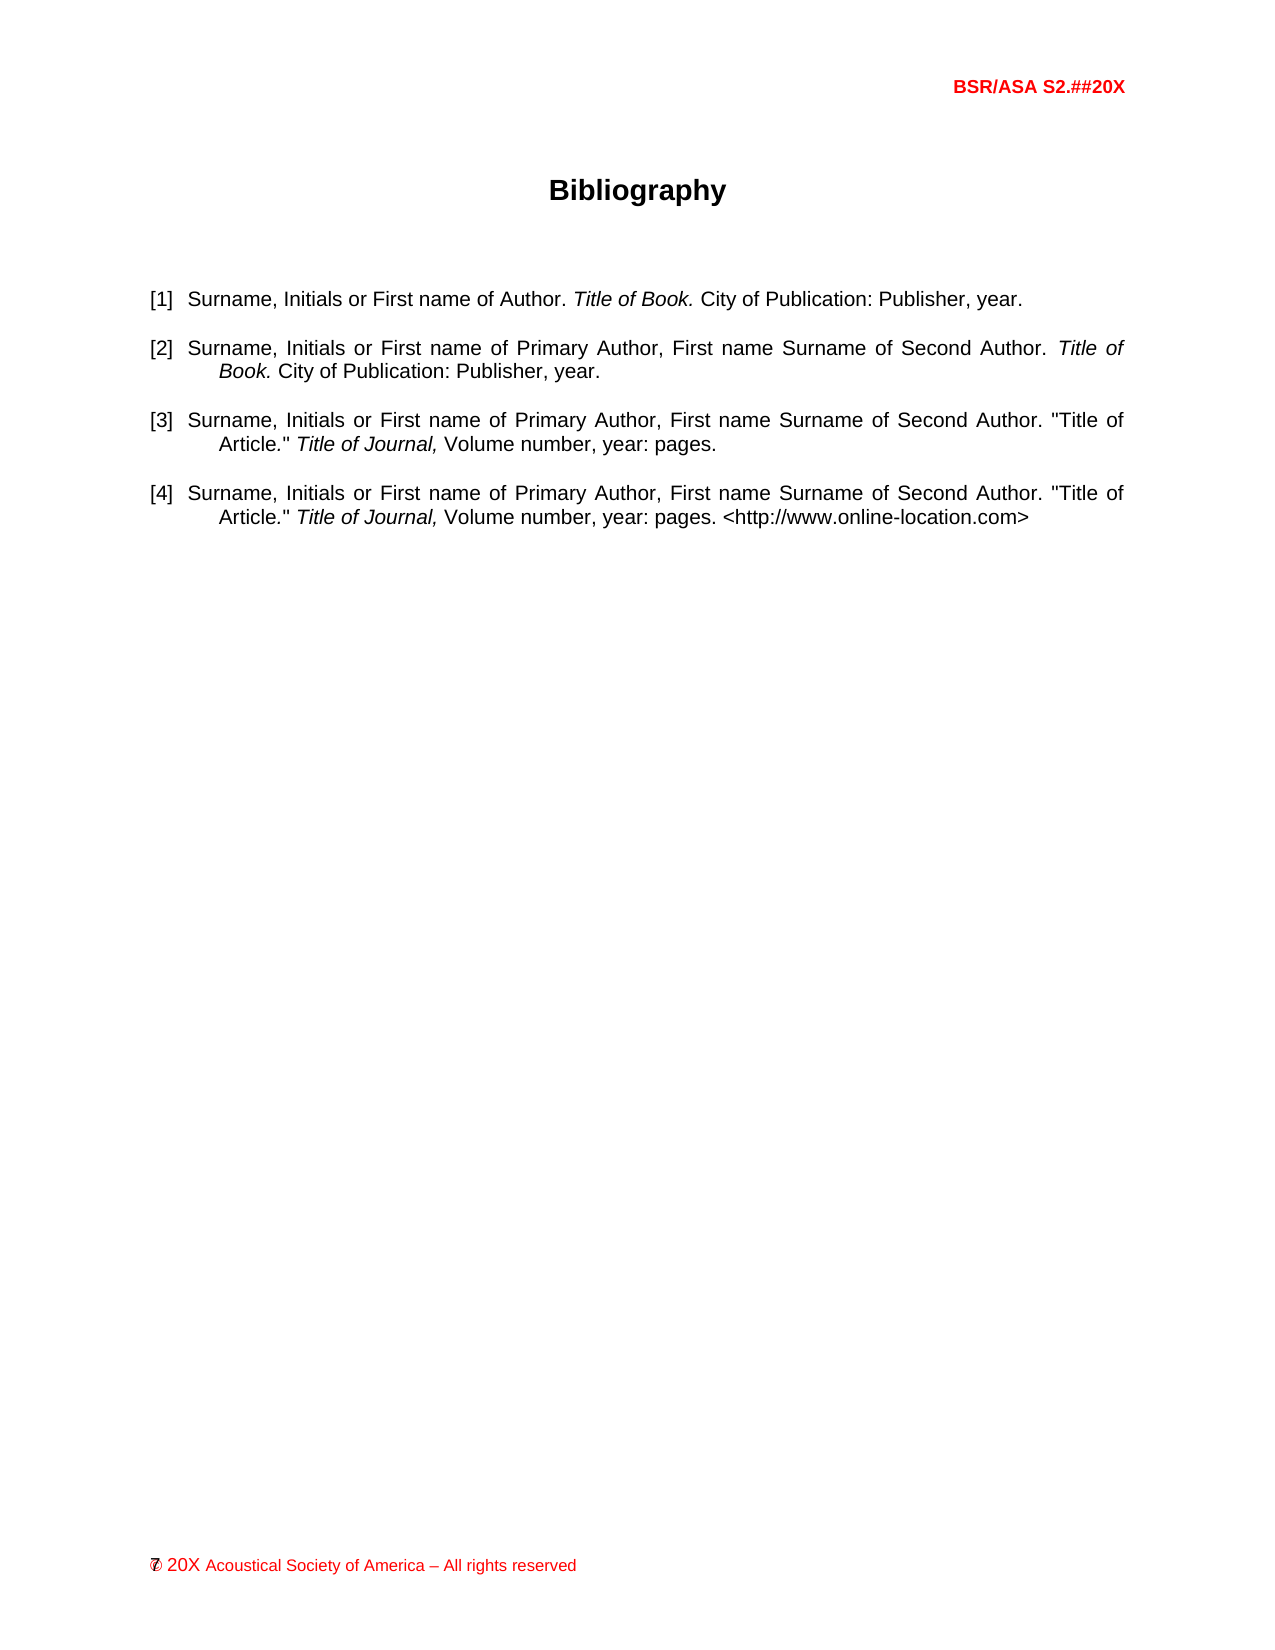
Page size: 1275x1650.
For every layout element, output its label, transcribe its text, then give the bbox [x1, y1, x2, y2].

text Surname, Initials or First name of Author. Title of Book. City of Publication: Publisher, year. [150, 286, 1125, 310]
text Surname, Initials or First name of Primary Author, First name Surname of Second Author. Title of Book. City of Publication: Publisher, year. [150, 335, 1125, 383]
text Surname, Initials or First name of Primary Author, First name Surname of Second Author. "Title of Article." Title of Journal, Volume number, year: pages. <http://www.online-location.com> [150, 481, 1125, 529]
text Bibliography [150, 175, 1125, 207]
text Surname, Initials or First name of Primary Author, First name Surname of Second Author. "Title of Article." Title of Journal, Volume number, year: pages. [150, 408, 1125, 456]
